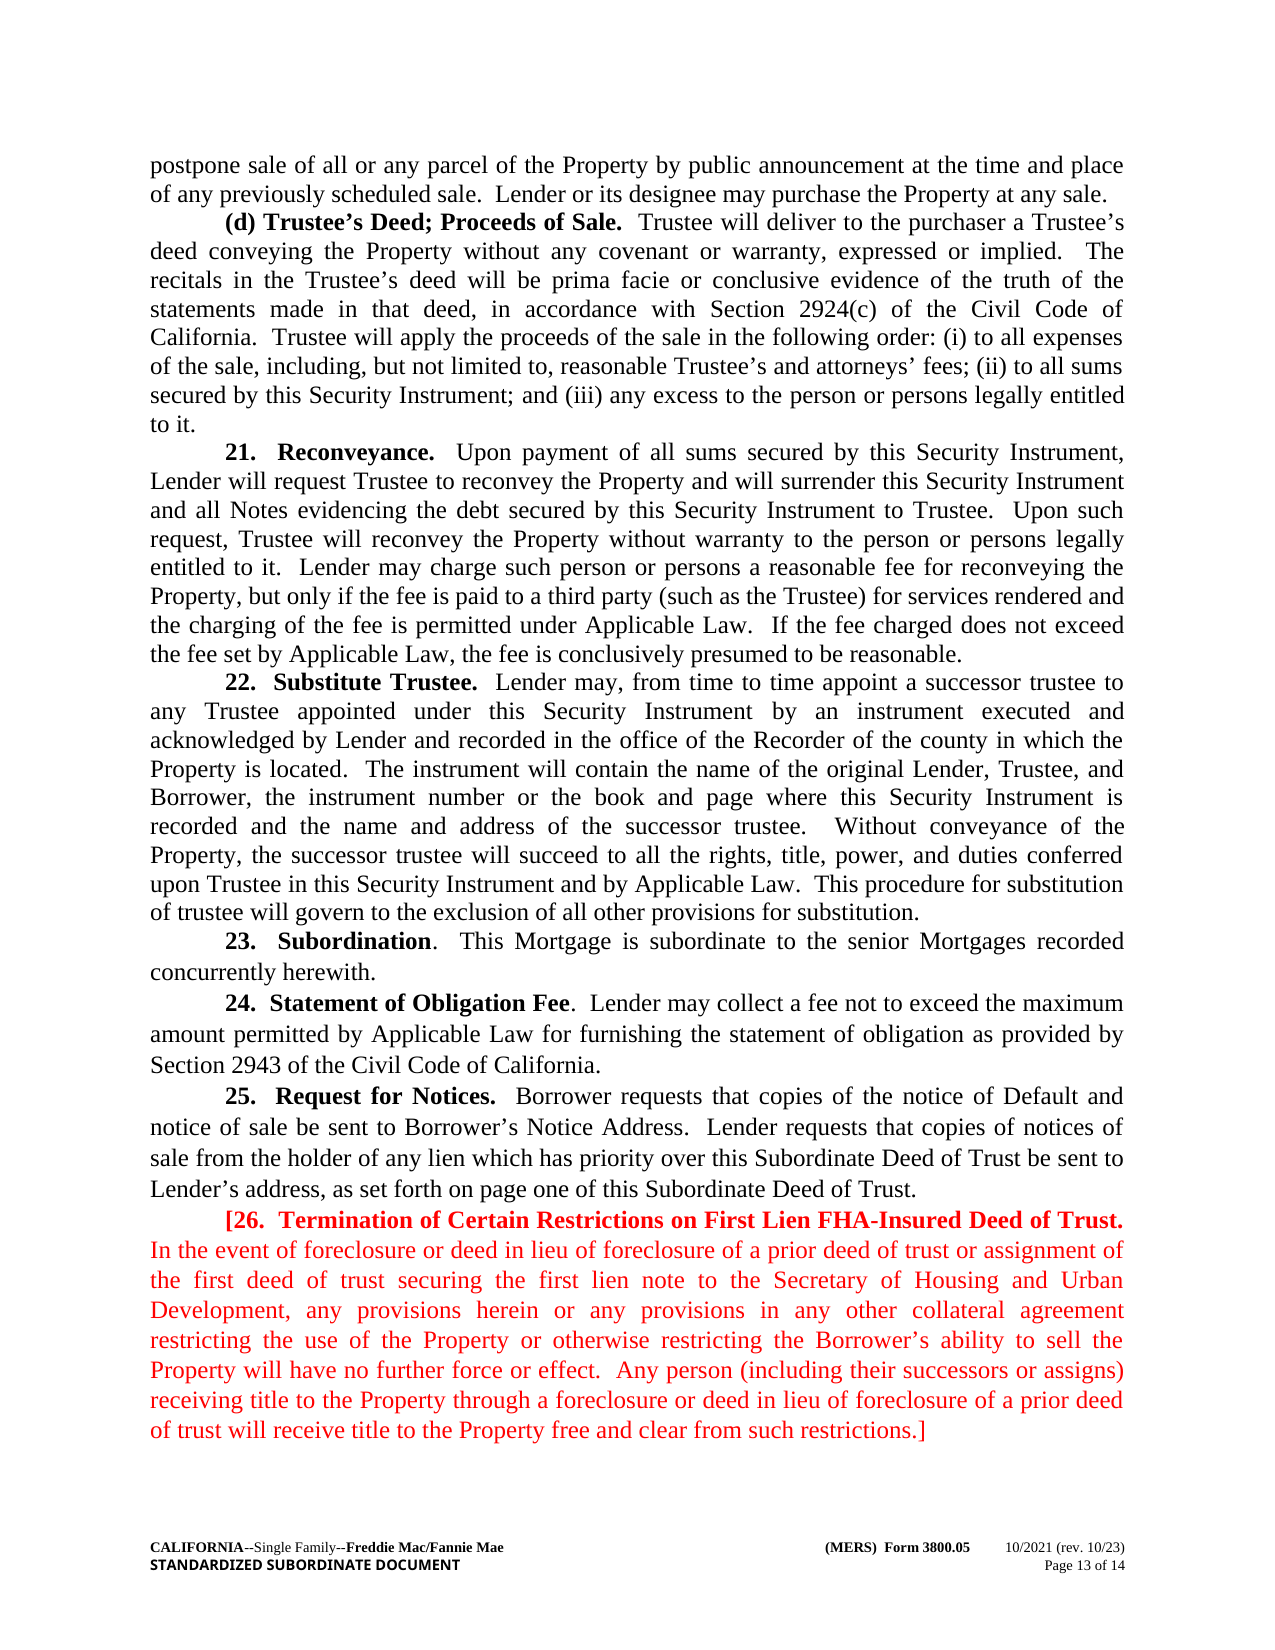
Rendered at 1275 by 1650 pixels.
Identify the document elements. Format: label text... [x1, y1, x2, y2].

text (d) Trustee’s Deed; Proceeds of Sale. Trustee will deliver to the purchaser a Trustee’s deed conveying the Property without any covenant or warranty, expressed or implied. The recitals in the Trustee’s deed will be prima facie or conclusive evidence of the truth of the statements made in that deed, in accordance with Section 2924(c) of the Civil Code of California. Trustee will apply the proceeds of the sale in the following order: (i) to all expenses of the sale, including, but not limited to, reasonable Trustee’s and attorneys’ fees; (ii) to all sums secured by this Security Instrument; and (iii) any excess to the person or persons legally entitled to it. [150, 207, 1125, 437]
text 25. Request for Notices. Borrower requests that copies of the notice of Default and notice of sale be sent to Borrower’s Notice Address. Lender requests that copies of notices of sale from the holder of any lien which has priority over this Subordinate Deed of Trust be sent to Lender’s address, as set forth on page one of this Subordinate Deed of Trust. [150, 1081, 1125, 1203]
text 22. Substitute Trustee. Lender may, from time to time appoint a successor trustee to any Trustee appointed under this Security Instrument by an instrument executed and acknowledged by Lender and recorded in the office of the Recorder of the county in which the Property is located. The instrument will contain the name of the original Lender, Trustee, and Borrower, the instrument number or the book and page where this Security Instrument is recorded and the name and address of the successor trustee. Without conveyance of the Property, the successor trustee will succeed to all the rights, title, power, and duties conferred upon Trustee in this Security Instrument and by Applicable Law. This procedure for substitution of trustee will govern to the exclusion of all other provisions for substitution. [150, 667, 1125, 926]
text [26. Termination of Certain Restrictions on First Lien FHA-Insured Deed of Trust. In the event of foreclosure or deed in lieu of foreclosure of a prior deed of trust or assignment of the first deed of trust securing the first lien note to the Secretary of Housing and Urban Development, any provisions herein or any provisions in any other collateral agreement restricting the use of the Property or otherwise restricting the Borrower’s ability to sell the Property will have no further force or effect. Any person (including their successors or assigns) receiving title to the Property through a foreclosure or deed in lieu of foreclosure of a prior deed of trust will receive title to the Property free and clear from such restrictions.] [150, 1206, 1125, 1444]
text 24. Statement of Obligation Fee. Lender may collect a fee not to exceed the maximum amount permitted by Applicable Law for furnishing the statement of obligation as provided by Section 2943 of the Civil Code of California. [150, 988, 1125, 1079]
text 21. Reconveyance. Upon payment of all sums secured by this Security Instrument, Lender will request Trustee to reconvey the Property and will surrender this Security Instrument and all Notes evidencing the debt secured by this Security Instrument to Trustee. Upon such request, Trustee will reconvey the Property without warranty to the person or persons legally entitled to it. Lender may charge such person or persons a reasonable fee for reconveying the Property, but only if the fee is paid to a third party (such as the Trustee) for services rendered and the charging of the fee is permitted under Applicable Law. If the fee charged does not exceed the fee set by Applicable Law, the fee is conclusively presumed to be reasonable. [150, 437, 1125, 667]
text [150, 150, 1125, 207]
text 23. Subordination. This Mortgage is subordinate to the senior Mortgages recorded concurrently herewith. [150, 926, 1125, 986]
